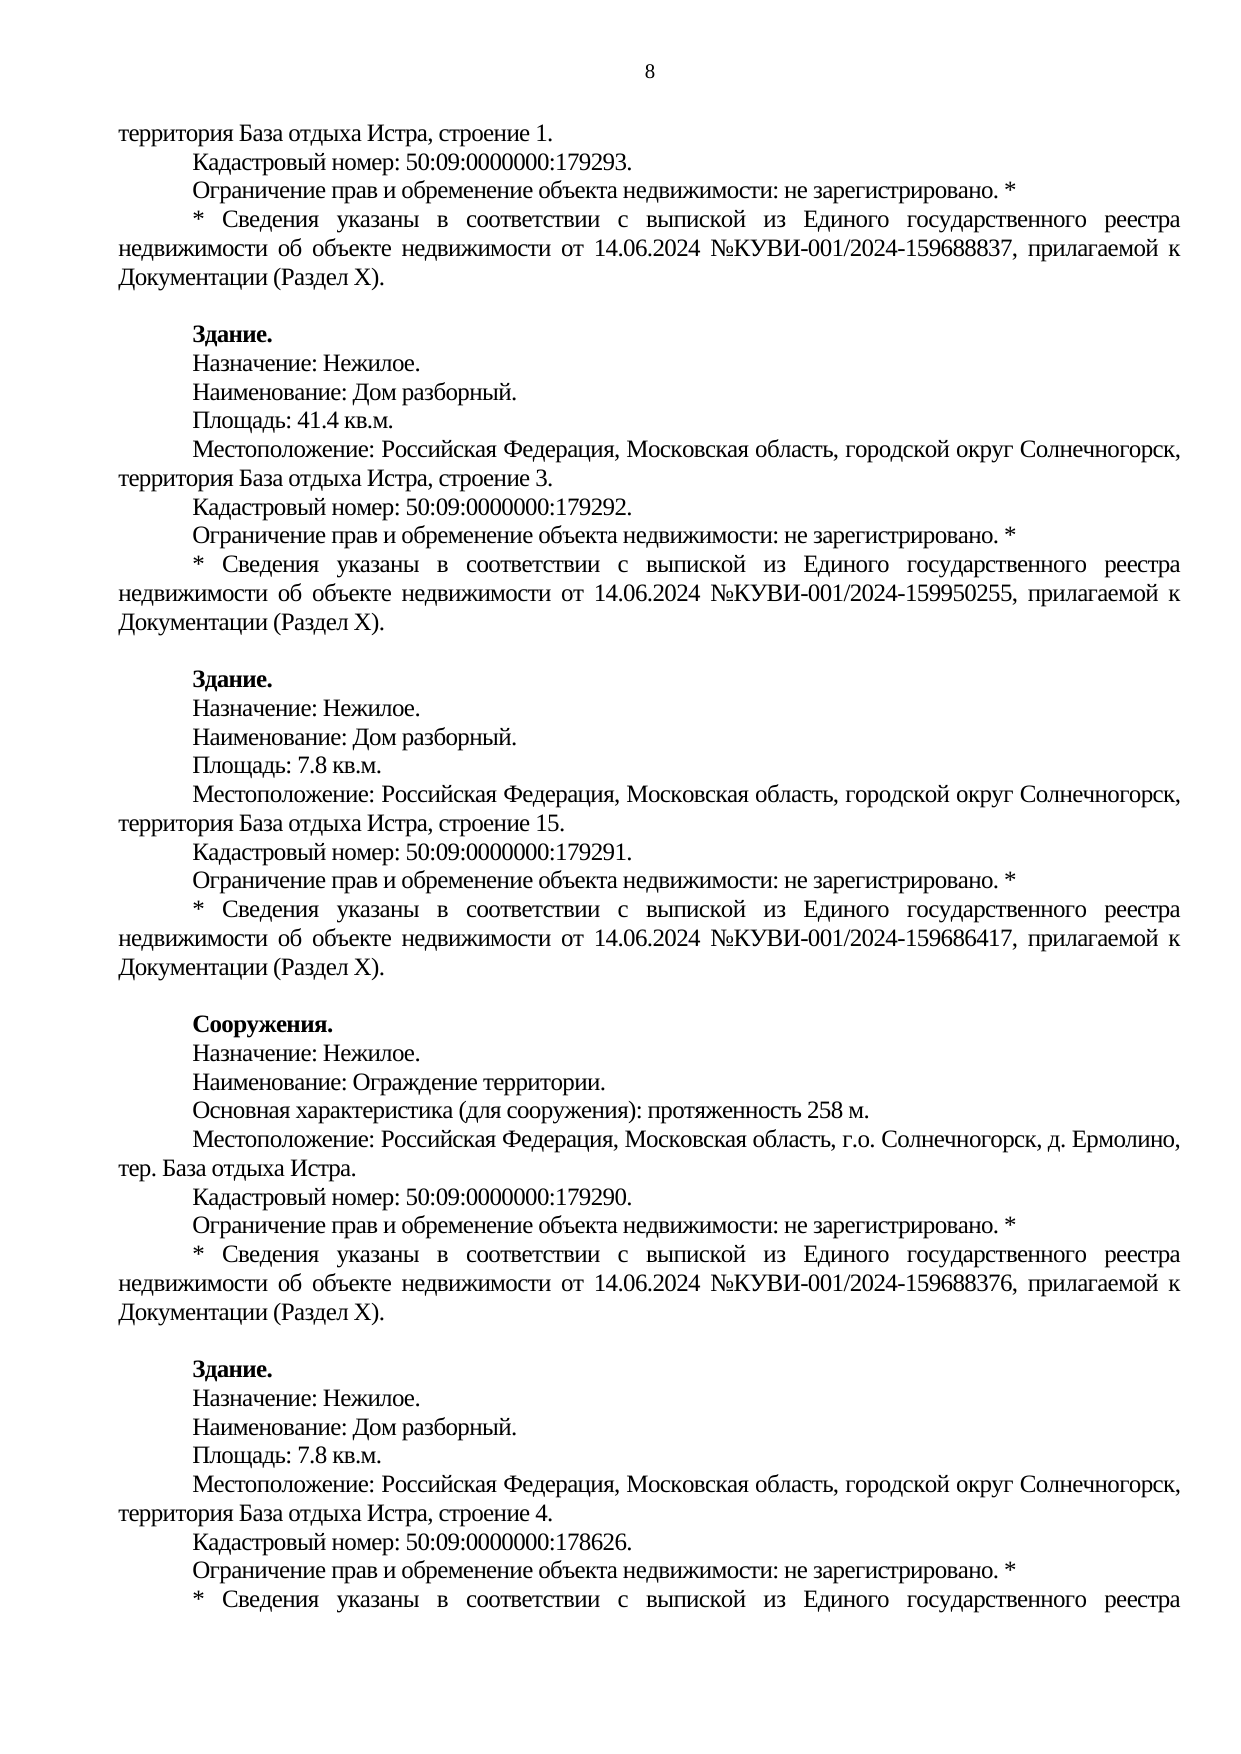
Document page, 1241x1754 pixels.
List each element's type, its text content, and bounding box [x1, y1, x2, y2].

text Площадь: 7.8 кв.м. [118, 1441, 1181, 1469]
text Кадастровый номер: 50:09:0000000:178626. [118, 1527, 1181, 1556]
text * Сведения указаны в соответствии с выпиской из Единого государственного реестра недвижимости об объекте недвижимости от 14.06.2024 №КУВИ-001/2024-159686417, прилагаемой к Документации (Раздел X). [118, 894, 1181, 981]
text Назначение: Нежилое. [118, 1383, 1181, 1412]
text Назначение: Нежилое. [118, 693, 1181, 722]
text Площадь: 41.4 кв.м. [118, 406, 1181, 434]
text Наименование: Дом разборный. [118, 377, 1181, 406]
text Наименование: Дом разборный. [118, 722, 1181, 751]
text Местоположение: Российская Федерация, Московская область, городской округ Солнечногорск, территория База отдыха Истра, строение 4. [118, 1469, 1181, 1527]
text Ограничение прав и обременение объекта недвижимости: не зарегистрировано. * [118, 1556, 1181, 1584]
text Здание. [118, 664, 1181, 693]
text Назначение: Нежилое. [118, 1038, 1181, 1067]
text Кадастровый номер: 50:09:0000000:179292. [118, 492, 1181, 521]
text Ограничение прав и обременение объекта недвижимости: не зарегистрировано. * [118, 1211, 1181, 1239]
text Наименование: Дом разборный. [118, 1412, 1181, 1441]
text Назначение: Нежилое. [118, 348, 1181, 377]
text Ограничение прав и обременение объекта недвижимости: не зарегистрировано. * [118, 176, 1181, 204]
text Основная характеристика (для сооружения): протяженность 258 м. [118, 1096, 1181, 1124]
text Сооружения. [118, 1009, 1181, 1038]
text Здание. [118, 1354, 1181, 1383]
text Наименование: Ограждение территории. [118, 1067, 1181, 1096]
text Ограничение прав и обременение объекта недвижимости: не зарегистрировано. * [118, 521, 1181, 549]
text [118, 1584, 1181, 1613]
text Местоположение: Российская Федерация, Московская область, г.о. Солнечногорск, д. Ермолино, тер. База отдыха Истра. [118, 1124, 1181, 1182]
text Площадь: 7.8 кв.м. [118, 751, 1181, 779]
text * Сведения указаны в соответствии с выпиской из Единого государственного реестра недвижимости об объекте недвижимости от 14.06.2024 №КУВИ-001/2024-159688837, прилагаемой к Документации (Раздел X). [118, 204, 1181, 291]
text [118, 118, 1181, 147]
text Здание. [118, 319, 1181, 348]
text * Сведения указаны в соответствии с выпиской из Единого государственного реестра недвижимости об объекте недвижимости от 14.06.2024 №КУВИ-001/2024-159688376, прилагаемой к Документации (Раздел X). [118, 1239, 1181, 1326]
text * Сведения указаны в соответствии с выпиской из Единого государственного реестра недвижимости об объекте недвижимости от 14.06.2024 №КУВИ-001/2024-159950255, прилагаемой к Документации (Раздел X). [118, 549, 1181, 636]
text Ограничение прав и обременение объекта недвижимости: не зарегистрировано. * [118, 866, 1181, 894]
text Кадастровый номер: 50:09:0000000:179291. [118, 837, 1181, 866]
text Кадастровый номер: 50:09:0000000:179293. [118, 147, 1181, 176]
text Местоположение: Российская Федерация, Московская область, городской округ Солнечногорск, территория База отдыха Истра, строение 15. [118, 779, 1181, 837]
text Кадастровый номер: 50:09:0000000:179290. [118, 1182, 1181, 1211]
text Местоположение: Российская Федерация, Московская область, городской округ Солнечногорск, территория База отдыха Истра, строение 3. [118, 434, 1181, 492]
